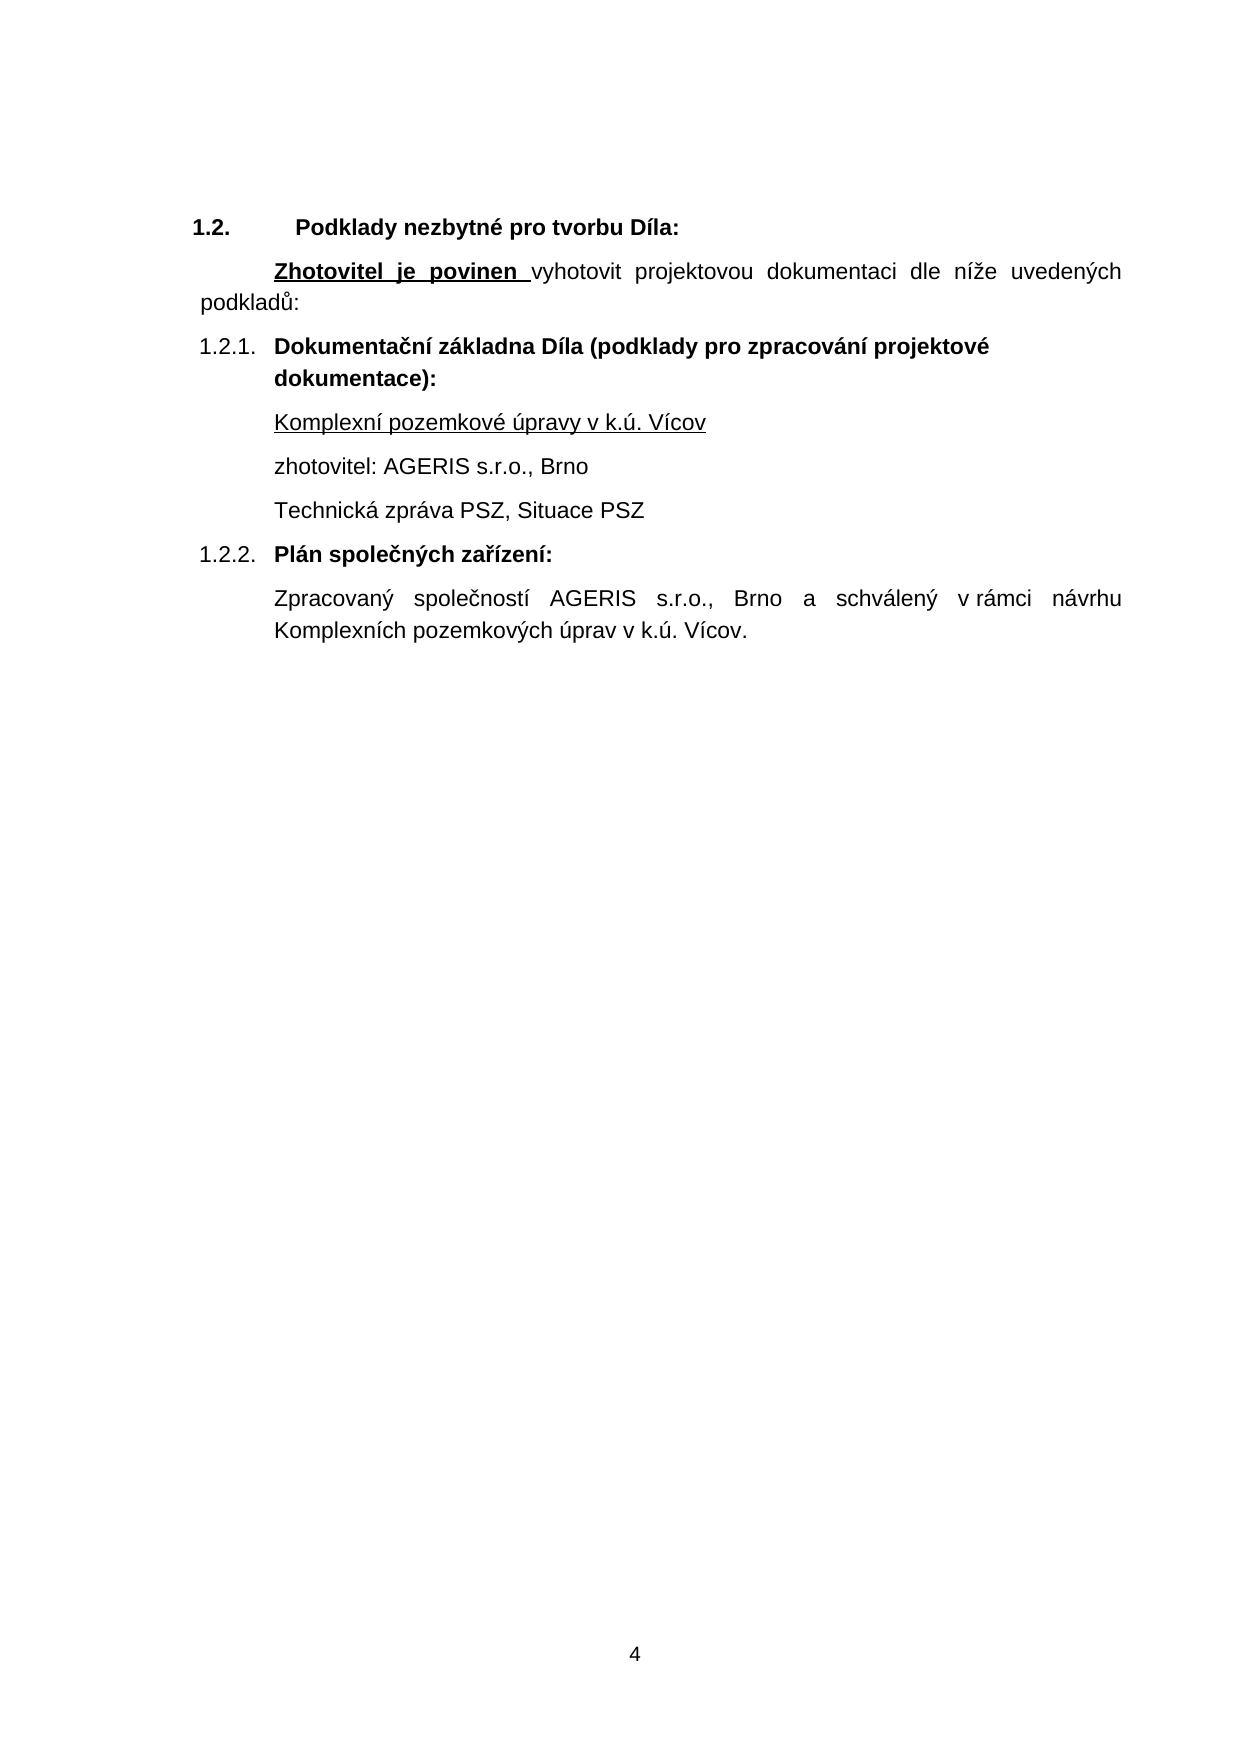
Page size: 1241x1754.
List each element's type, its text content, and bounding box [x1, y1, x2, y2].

list Komplexní pozemkové úpravy v k.ú. Vícov [274, 409, 1122, 435]
list Technická zpráva PSZ, Situace PSZ [274, 497, 1122, 523]
list zhotovitel: AGERIS s.r.o., Brno [274, 453, 1122, 479]
list Plán společných zařízení: [199, 541, 1122, 567]
list Podklady nezbytné pro tvorbu Díla: [192, 214, 1122, 240]
list Zhotovitel je povinen vyhotovit projektovou dokumentaci dle níže uvedených podkladů: [200, 258, 1122, 316]
list Zpracovaný společností AGERIS s.r.o., Brno a schválený v rámci návrhu Komplexních pozemkových úprav v k.ú. Vícov. [274, 585, 1122, 643]
list Dokumentační základna Díla (podklady pro zpracování projektové dokumentace): [199, 333, 1122, 391]
